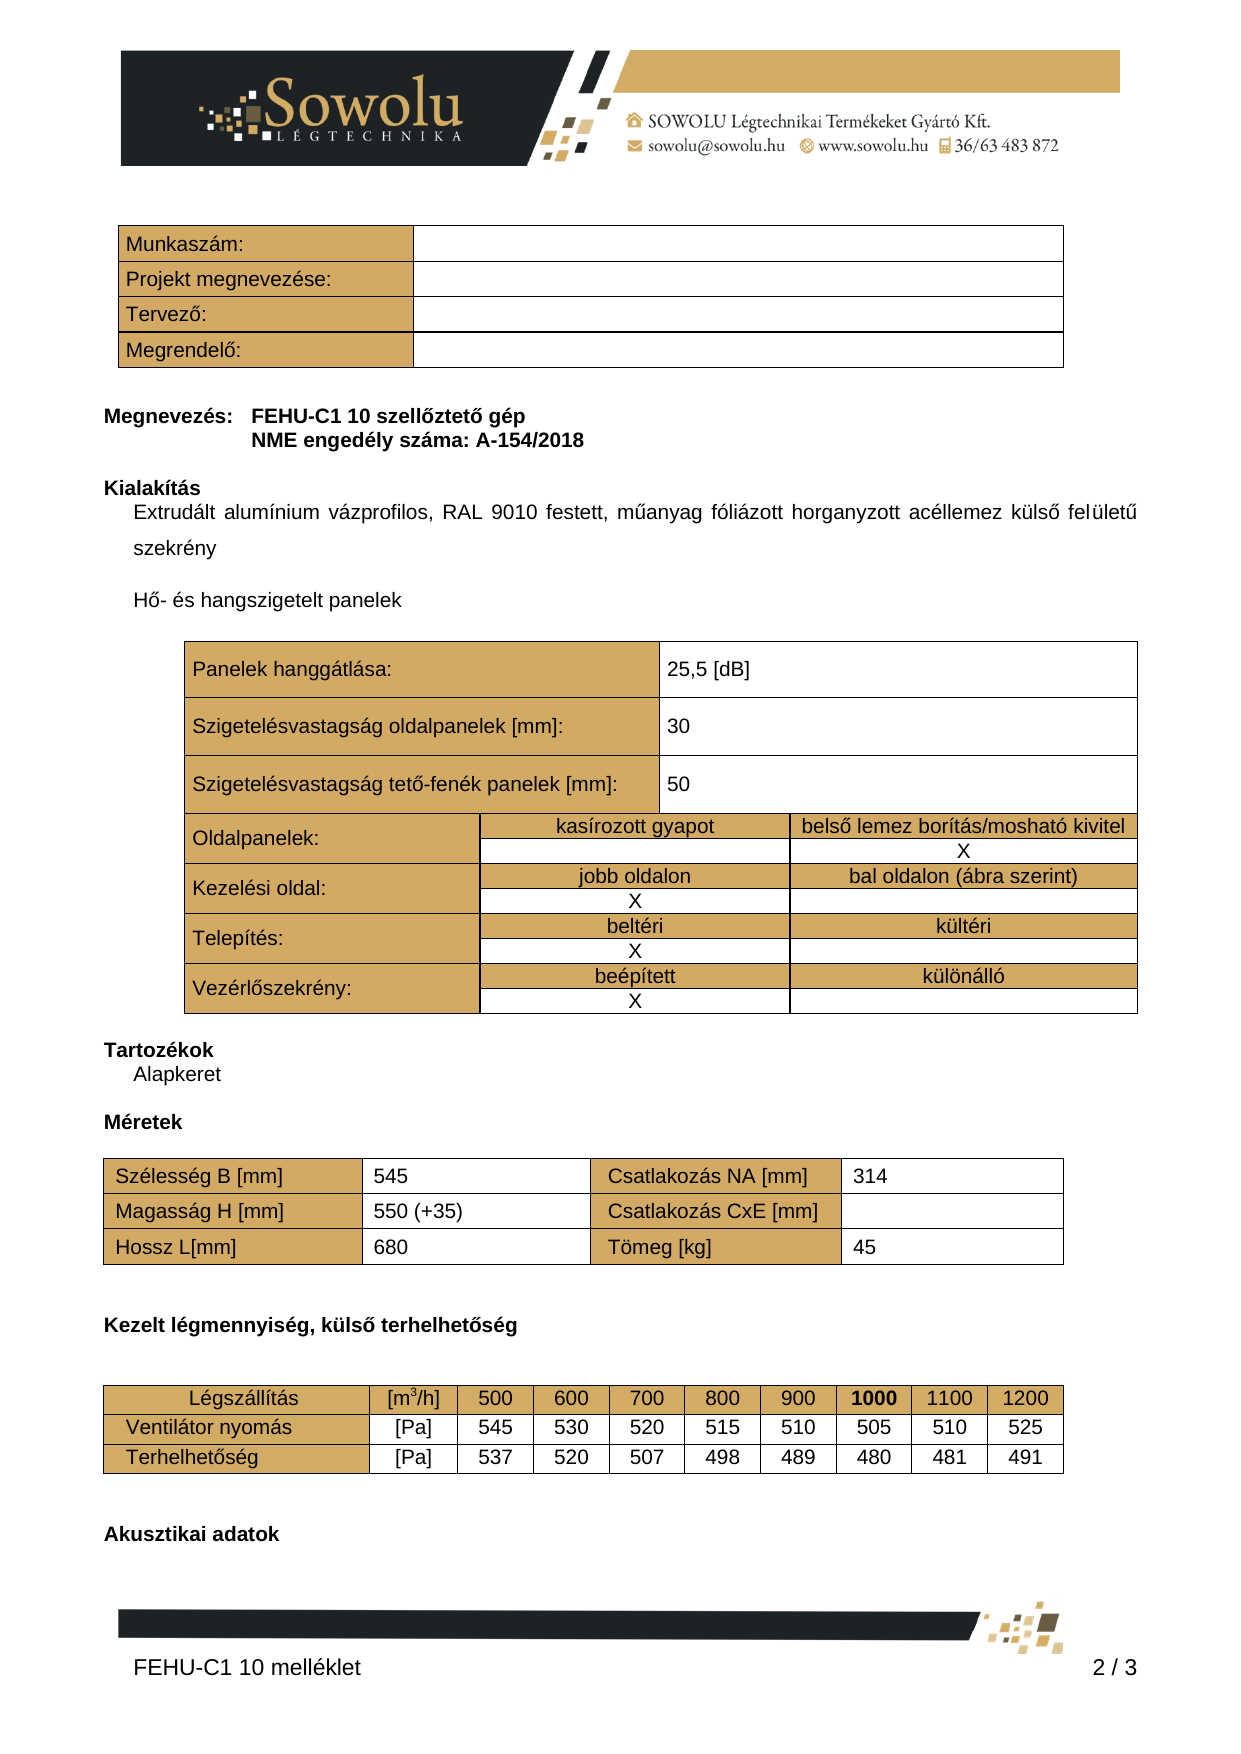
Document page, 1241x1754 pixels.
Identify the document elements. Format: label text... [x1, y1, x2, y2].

table_cell Csatlakozás CxE [mm] [591, 1194, 841, 1228]
picture [118, 1595, 1064, 1654]
table_header [m3/h] [370, 1386, 457, 1414]
table_cell 491 [988, 1445, 1063, 1473]
table_cell beltéri [481, 914, 789, 938]
table_cell 498 [685, 1445, 760, 1473]
table_cell 505 [837, 1415, 911, 1444]
table_cell Oldalpanelek: [185, 814, 479, 863]
text Tartozékok [103, 1038, 1137, 1062]
table_cell Kezelési oldal: [185, 864, 479, 913]
table_cell 30 [660, 698, 1137, 755]
table_cell [414, 333, 1063, 367]
table_cell 525 [988, 1415, 1063, 1444]
table_header 545 [363, 1159, 590, 1193]
table_cell 481 [912, 1445, 987, 1473]
table_header 1000 [837, 1386, 911, 1414]
table_cell [414, 262, 1063, 296]
text Hő- és hangszigetelt panelek [133, 588, 1137, 612]
table_cell [481, 839, 789, 863]
table_cell Tömeg [kg] [591, 1229, 841, 1264]
table_cell jobb oldalon [481, 864, 789, 888]
text Extrudált alumínium vázprofilos, RAL 9010 festett, műanyag fóliázott horganyzott acéllemez külső felületű szekrény [133, 499, 1137, 559]
table_cell Projekt megnevezése: [119, 262, 413, 296]
table_cell Ventilátor nyomás [104, 1415, 369, 1444]
text Alapkeret [133, 1062, 1137, 1086]
table_cell [791, 889, 1137, 913]
table_cell 680 [363, 1229, 590, 1264]
table_header Panelek hanggátlása: [185, 642, 659, 697]
picture [120, 50, 1120, 166]
table_header 314 [842, 1159, 1063, 1193]
text Méretek [103, 1109, 1137, 1133]
table_cell kültéri [791, 914, 1137, 938]
table_cell Hossz L[mm] [104, 1229, 362, 1264]
table_cell X [481, 889, 789, 913]
table_cell Szigetelésvastagság oldalpanelek [mm]: [185, 698, 659, 755]
table_cell Telepítés: [185, 914, 479, 963]
table_cell 515 [685, 1415, 760, 1444]
table_cell X [791, 839, 1137, 863]
text Kezelt légmennyiség, külső terhelhetőség [103, 1313, 1137, 1337]
table_cell X [481, 939, 789, 963]
table_header 700 [610, 1386, 684, 1414]
table_header 900 [761, 1386, 836, 1414]
table_cell Terhelhetőség [104, 1445, 369, 1473]
table_cell Magasság H [mm] [104, 1194, 362, 1228]
table_cell bal oldalon (ábra szerint) [791, 864, 1137, 888]
table_cell Tervező: [119, 297, 413, 331]
table_cell 489 [761, 1445, 836, 1473]
text Akusztikai adatok [103, 1522, 1137, 1546]
table_header 1100 [912, 1386, 987, 1414]
table_header 1200 [988, 1386, 1063, 1414]
table_cell 507 [610, 1445, 684, 1473]
table_cell 545 [458, 1415, 533, 1444]
table_header 600 [534, 1386, 609, 1414]
table_cell 480 [837, 1445, 911, 1473]
table_cell 520 [534, 1445, 609, 1473]
table_header [414, 226, 1063, 261]
table_header 25,5 [dB] [660, 642, 1137, 697]
table_cell [Pa] [370, 1415, 457, 1444]
table_cell 510 [761, 1415, 836, 1444]
table_cell Vezérlőszekrény: [185, 964, 479, 1013]
table_cell [791, 939, 1137, 963]
table_cell Szigetelésvastagság tető-fenék panelek [mm]: [185, 756, 659, 813]
table_cell 50 [660, 756, 1137, 813]
table_header 500 [458, 1386, 533, 1414]
subtitle Kialakítás [103, 476, 1137, 499]
table_cell [Pa] [370, 1445, 457, 1473]
table_header Munkaszám: [119, 226, 413, 261]
table_header 800 [685, 1386, 760, 1414]
table_cell belső lemez borítás/mosható kivitel [791, 814, 1137, 838]
text NME engedély száma: A-154/2018 [177, 428, 1137, 452]
table_cell 550 (+35) [363, 1194, 590, 1228]
table_cell Megrendelő: [119, 333, 413, 367]
table_cell 45 [842, 1229, 1063, 1264]
table_cell [791, 989, 1137, 1013]
table_cell beépített [481, 964, 789, 988]
table_cell 510 [912, 1415, 987, 1444]
table_cell [842, 1194, 1063, 1228]
text Megnevezés: FEHU-C1 10 szellőztető gép [103, 404, 1137, 428]
table_header Légszállítás [104, 1386, 369, 1414]
table_header Csatlakozás NA [mm] [591, 1159, 841, 1193]
table_cell X [481, 989, 789, 1013]
table_cell kasírozott gyapot [481, 814, 789, 838]
table_cell 530 [534, 1415, 609, 1444]
table_cell 537 [458, 1445, 533, 1473]
table_cell különálló [791, 964, 1137, 988]
table_cell [414, 297, 1063, 331]
table_cell 520 [610, 1415, 684, 1444]
table_header Szélesség B [mm] [104, 1159, 362, 1193]
